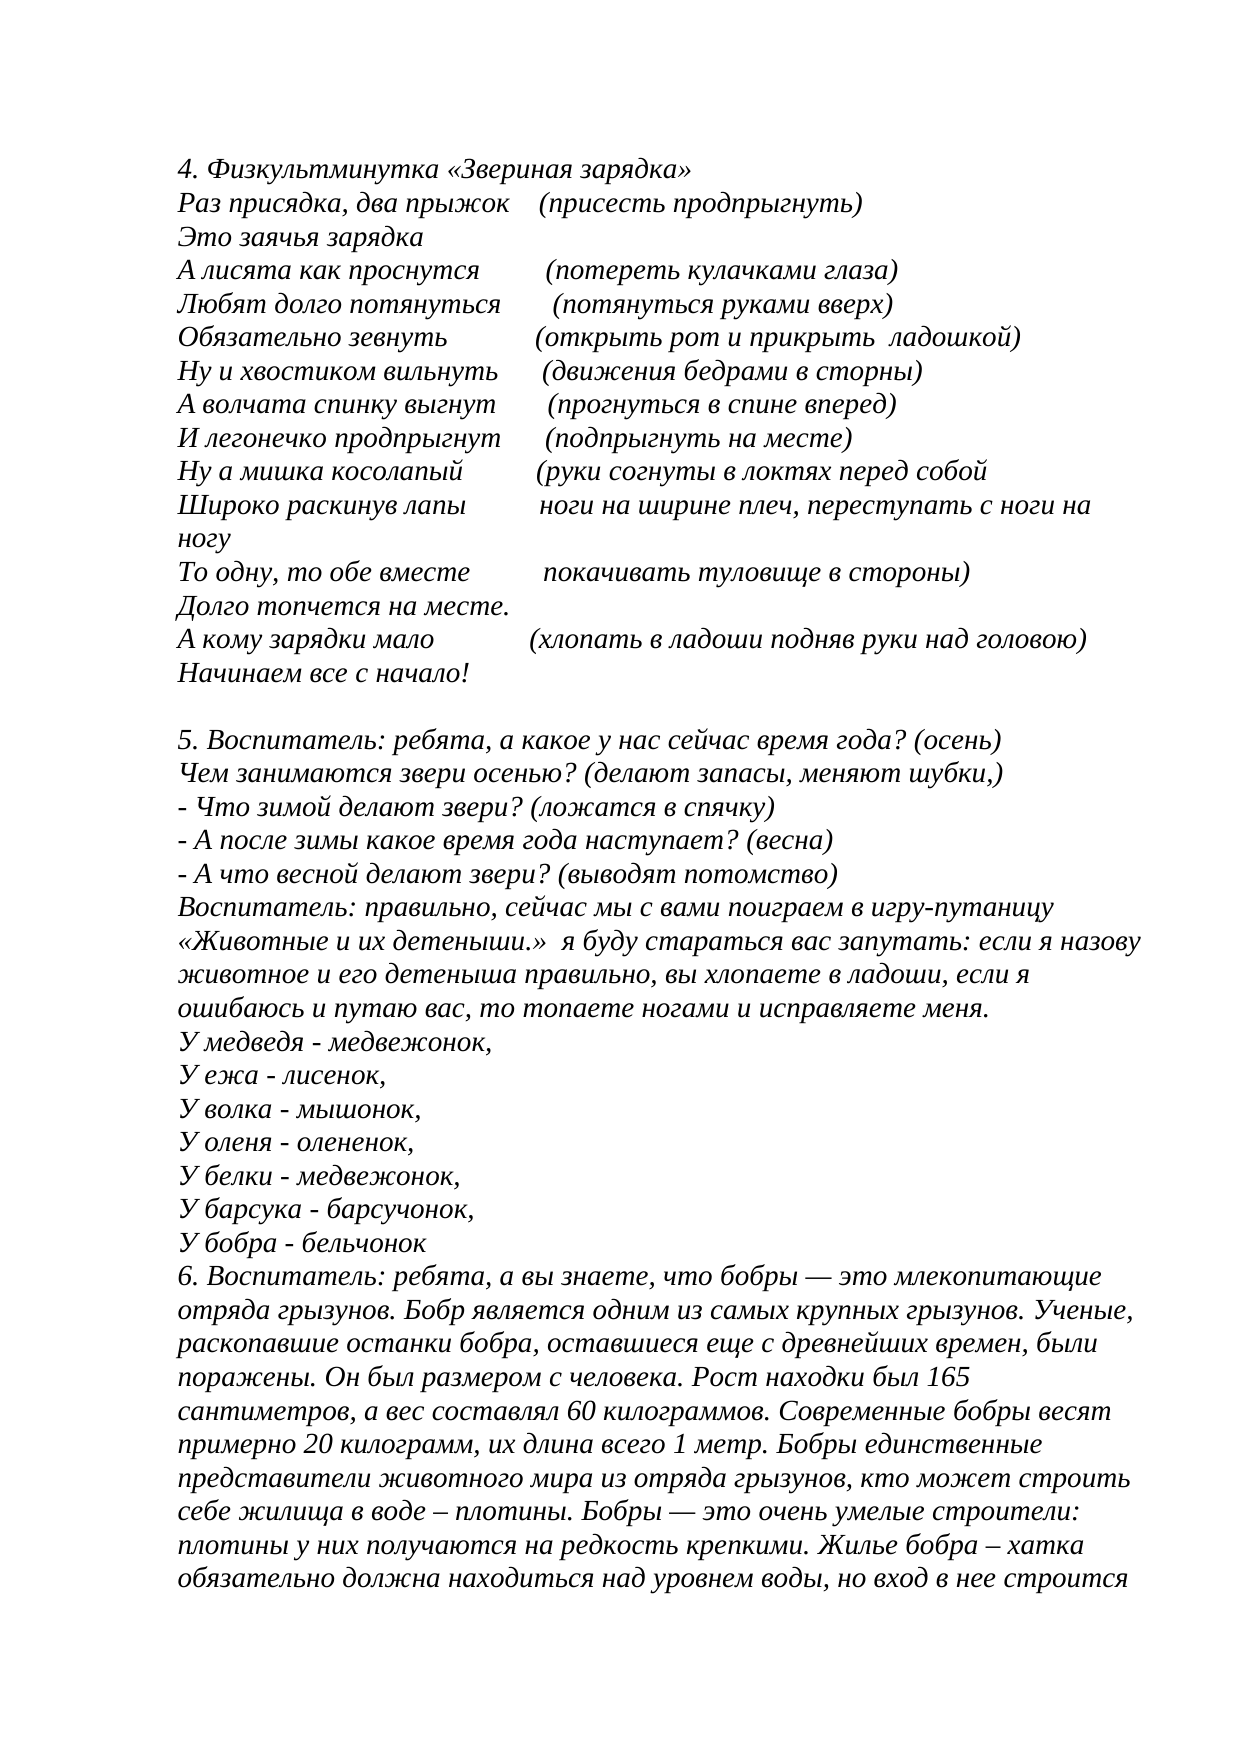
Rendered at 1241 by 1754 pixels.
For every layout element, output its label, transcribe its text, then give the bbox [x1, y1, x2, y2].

text У бобра - бельчонок [177, 1225, 1152, 1258]
text Начинаем все с начало! 5. Воспитатель: ребята, а какое у нас сейчас время года? (осень) Чем занимаются звери осенью? (делают запасы, меняют шубки,) - Что зимой делают звери? (ложатся в спячку) - А после зимы какое время года наступает? (весна) - А что весной делают звери? (выводят потомство) Воспитатель: правильно, сейчас мы с вами поиграем в игру-путаницу «Животные и их детеныши.» я буду стараться вас запутать: если я назову животное и его детеныша правильно, вы хлопаете в ладоши, если я ошибаюсь и путаю вас, то топаете ногами и исправляете меня. [177, 655, 1152, 1024]
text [177, 1258, 1152, 1594]
text И легонечко продпрыгнут (подпрыгнуть на месте) [177, 420, 1152, 453]
text Ну и хвостиком вильнуть (движения бедрами в сторны) [177, 353, 1152, 386]
text То одну, то обе вместе покачивать туловище в стороны) [177, 554, 1152, 588]
text Обязательно зевнуть (открыть рот и прикрыть ладошкой) [177, 319, 1152, 353]
text Любят долго потянуться (потянуться руками вверх) [177, 286, 1152, 319]
text А волчата спинку выгнут (прогнуться в спине вперед) [177, 386, 1152, 420]
text У волка - мышонок, [177, 1091, 1152, 1124]
text А кому зарядки мало (хлопать в ладоши подняв руки над головою) [177, 621, 1152, 655]
text У белки - медвежонок, [177, 1158, 1152, 1191]
text У медведя - медвежонок, [177, 1024, 1152, 1057]
text Широко раскинув лапы ноги на ширине плеч, переступать с ноги на ногу [177, 487, 1152, 554]
text Раз присядка, два прыжок (присесть продпрыгнуть) [177, 185, 1152, 219]
text 4. Физкультминутка «Звериная зарядка» [177, 152, 1152, 185]
text У оленя - олененок, [177, 1124, 1152, 1158]
text Долго топчется на месте. [177, 588, 1152, 621]
text А лисята как проснутся (потереть кулачками глаза) [177, 252, 1152, 286]
text У барсука - барсучонок, [177, 1191, 1152, 1225]
text Это заячья зарядка [177, 219, 1152, 252]
text Ну а мишка косолапый (руки согнуты в локтях перед собой [177, 453, 1152, 487]
text У ежа - лисенок, [177, 1057, 1152, 1091]
